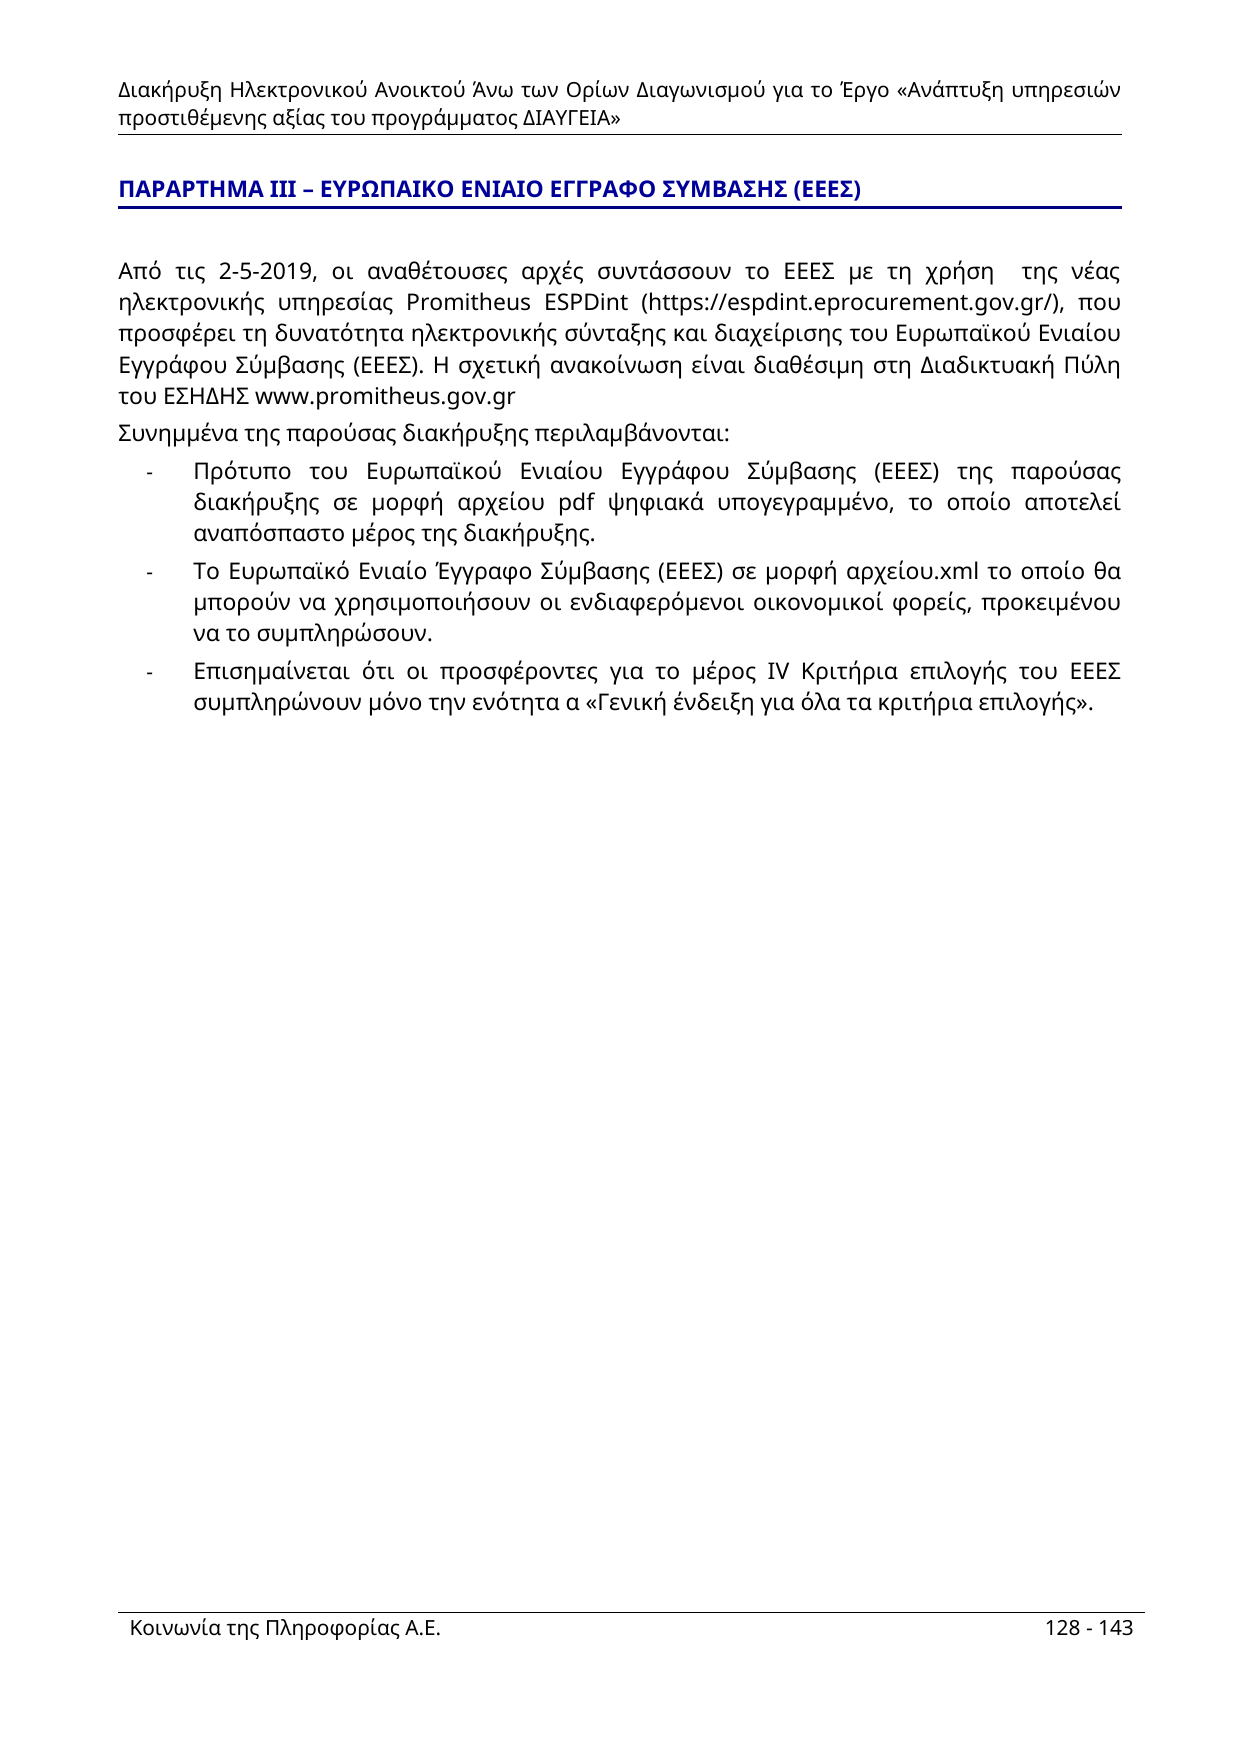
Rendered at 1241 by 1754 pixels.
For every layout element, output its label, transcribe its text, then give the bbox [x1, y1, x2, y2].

list Πρότυπο του Ευρωπαϊκού Ενιαίου Εγγράφου Σύμβασης (ΕΕΕΣ) της παρούσας διακήρυξης σε μορφή αρχείου pdf ψηφιακά υπογεγραμμένο, το οποίο αποτελεί αναπόσπαστο μέρος της διακήρυξης. [146, 455, 1122, 548]
list Επισημαίνεται ότι οι προσφέροντες για το μέρος IV Κριτήρια επιλογής του ΕΕΕΣ συμπληρώνουν μόνο την ενότητα α «Γενική ένδειξη για όλα τα κριτήρια επιλογής». [146, 655, 1122, 717]
text Από τις 2-5-2019, οι αναθέτουσες αρχές συντάσσουν το ΕΕΕΣ με τη χρήση της νέας ηλεκτρονικής υπηρεσίας Promitheus ESPDint (https://espdint.eprocurement.gov.gr/), που προσφέρει τη δυνατότητα ηλεκτρονικής σύνταξης και διαχείρισης του Ευρωπαϊκού Ενιαίου Εγγράφου Σύμβασης (ΕΕΕΣ). Η σχετική ανακοίνωση είναι διαθέσιμη στη Διαδικτυακή Πύλη του ΕΣΗΔΗΣ www.promitheus.gov.gr [118, 255, 1122, 411]
subtitle ΠΑΡΑΡΤΗΜΑ ΙΙI – ΕΥΡΩΠΑΙΚΟ ΕΝΙΑΙΟ ΕΓΓΡΑΦΟ ΣΥΜΒΑΣΗΣ (ΕΕΕΣ) [118, 172, 1122, 206]
text Συνημμένα της παρούσας διακήρυξης περιλαμβάνονται: [118, 417, 1122, 448]
list Το Ευρωπαϊκό Ενιαίο Έγγραφο Σύμβασης (ΕΕΕΣ) σε μορφή αρχείου.xml το οποίο θα μπορούν να χρησιμοποιήσουν οι ενδιαφερόμενοι οικονομικοί φορείς, προκειμένου να το συμπληρώσουν. [146, 555, 1122, 648]
